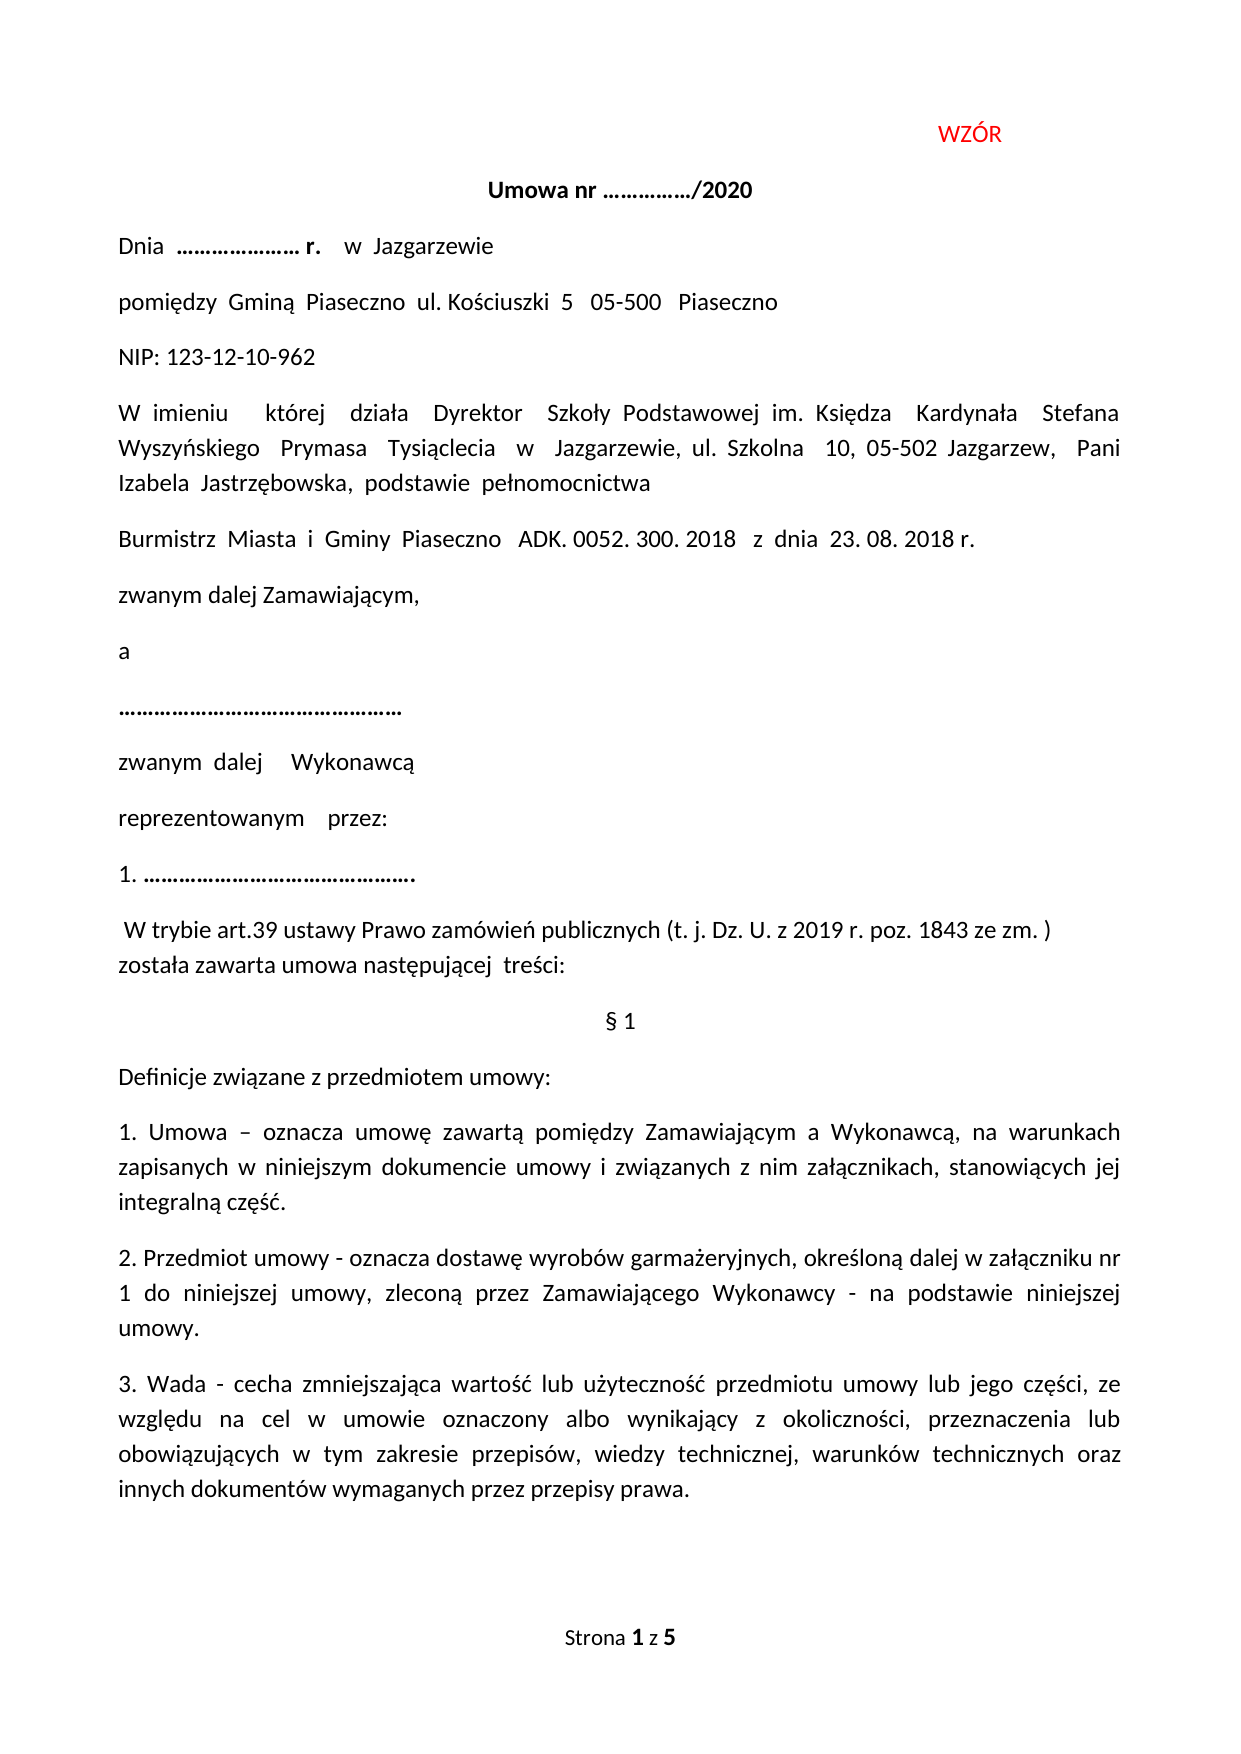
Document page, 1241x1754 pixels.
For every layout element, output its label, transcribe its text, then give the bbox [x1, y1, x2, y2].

text 1. Umowa – oznacza umowę zawartą pomiędzy Zamawiającym a Wykonawcą, na warunkach zapisanych w niniejszym dokumencie umowy i związanych z nim załącznikach, stanowiących jej integralną część. [118, 1116, 1122, 1217]
text ………………………………………… [118, 691, 1122, 721]
text 1. ………………………………………. [118, 858, 1122, 889]
text WZÓR [118, 118, 1122, 149]
text NIP: 123-12-10-962 [118, 341, 1122, 372]
text Umowa nr ……………/2020 [118, 174, 1122, 204]
text a [118, 635, 1122, 665]
text zwanym dalej Zamawiającym, [118, 579, 1122, 609]
text Burmistrz Miasta i Gminy Piaseczno ADK. 0052. 300. 2018 z dnia 23. 08. 2018 r. [118, 523, 1122, 554]
text § 1 [118, 1005, 1122, 1035]
text Definicje związane z przedmiotem umowy: [118, 1061, 1122, 1091]
text pomiędzy Gminą Piaseczno ul. Kościuszki 5 05-500 Piaseczno [118, 286, 1122, 316]
text 2. Przedmiot umowy - oznacza dostawę wyrobów garmażeryjnych, określoną dalej w załączniku nr 1 do niniejszej umowy, zleconą przez Zamawiającego Wykonawcy - na podstawie niniejszej umowy. [118, 1242, 1122, 1343]
text W trybie art.39 ustawy Prawo zamówień publicznych (t. j. Dz. U. z 2019 r. poz. 1843 ze zm. ) została zawarta umowa następującej treści: [118, 914, 1122, 979]
text zwanym dalej Wykonawcą [118, 746, 1122, 777]
text W imieniu której działa Dyrektor Szkoły Podstawowej im. Księdza Kardynała Stefana Wyszyńskiego Prymasa Tysiąclecia w Jazgarzewie, ul. Szkolna 10, 05-502 Jazgarzew, Pani Izabela Jastrzębowska, podstawie pełnomocnictwa [118, 397, 1122, 498]
text 3. Wada - cecha zmniejszająca wartość lub użyteczność przedmiotu umowy lub jego części, ze względu na cel w umowie oznaczony albo wynikający z okoliczności, przeznaczenia lub obowiązujących w tym zakresie przepisów, wiedzy technicznej, warunków technicznych oraz innych dokumentów wymaganych przez przepisy prawa. [118, 1368, 1122, 1504]
text Dnia ………………… r. w Jazgarzewie [118, 230, 1122, 260]
text reprezentowanym przez: [118, 802, 1122, 833]
